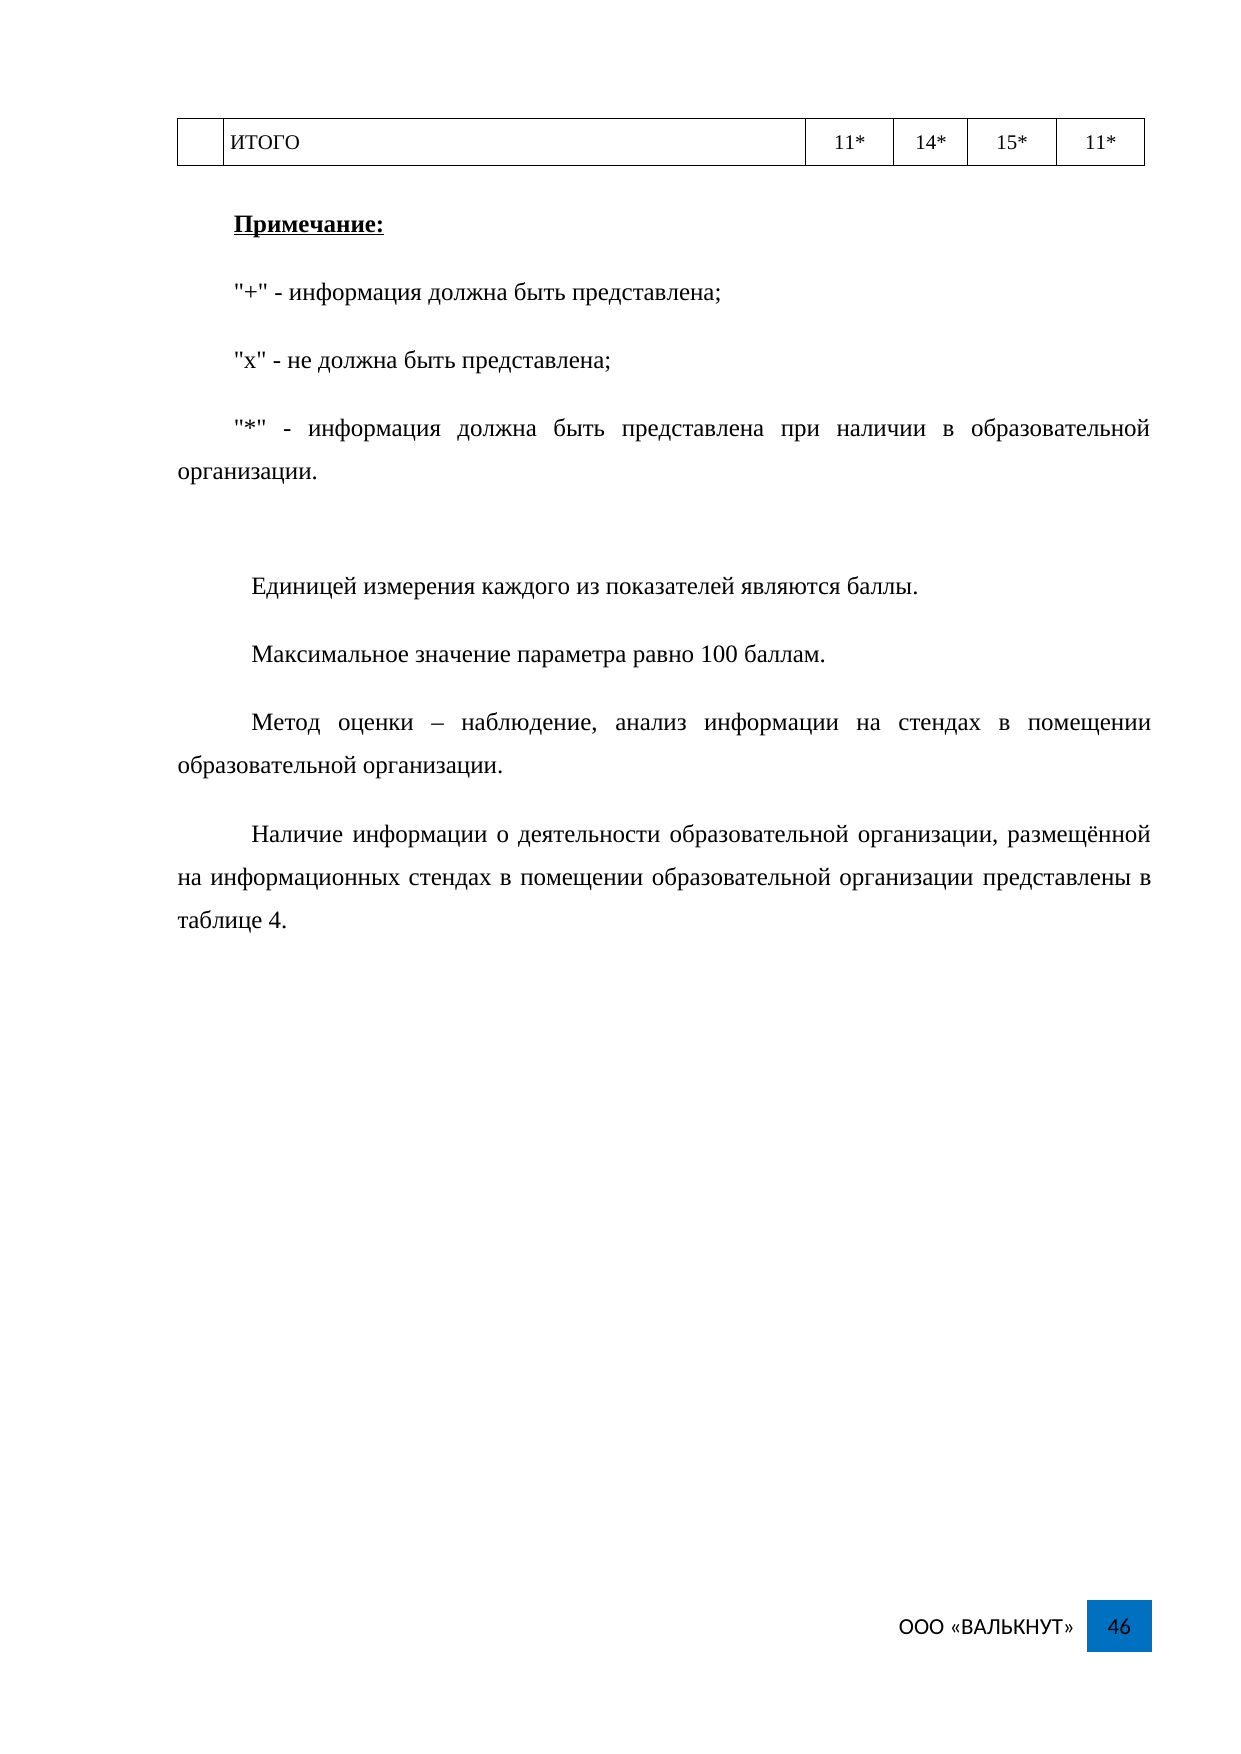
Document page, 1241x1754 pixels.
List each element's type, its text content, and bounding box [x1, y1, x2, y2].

text Примечание: [177, 209, 1152, 237]
text "+" - информация должна быть представлена; [177, 277, 1152, 306]
text "*" - информация должна быть представлена при наличии в образовательной организации. [177, 413, 1152, 485]
text Наличие информации о деятельности образовательной организации, размещённой на информационных стендах в помещении образовательной организации представлены в таблице 4. [177, 819, 1152, 934]
text "x" - не должна быть представлена; [177, 345, 1152, 374]
text Максимальное значение параметра равно 100 баллам. [177, 639, 1152, 668]
table_cell 11* [1057, 119, 1144, 164]
text Единицей измерения каждого из показателей являются баллы. [177, 571, 1152, 600]
table_cell ИТОГО [224, 119, 805, 164]
text Метод оценки – наблюдение, анализ информации на стендах в помещении образовательной организации. [177, 707, 1152, 779]
table_cell 11* [806, 119, 893, 164]
table_cell [178, 119, 223, 164]
table_cell 14* [894, 119, 967, 164]
table_cell 15* [968, 119, 1056, 164]
